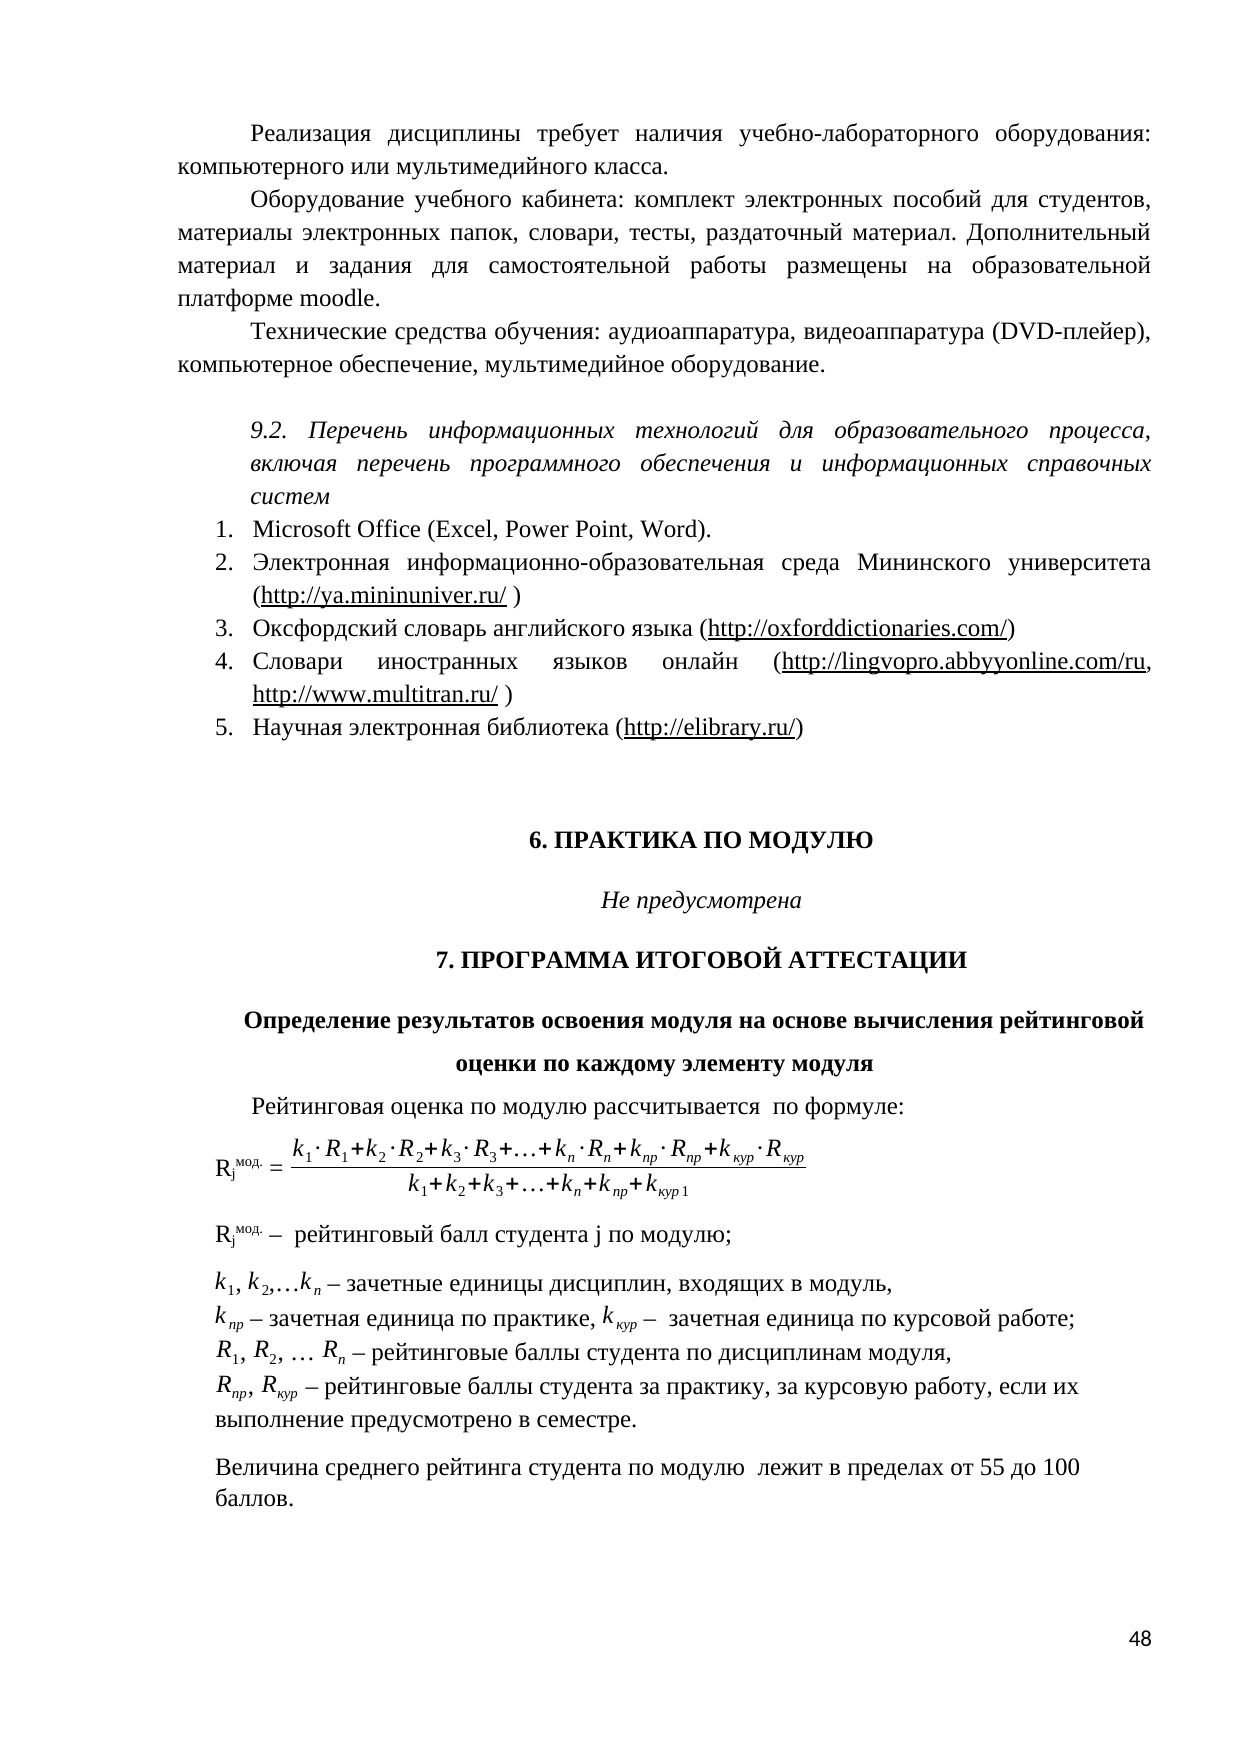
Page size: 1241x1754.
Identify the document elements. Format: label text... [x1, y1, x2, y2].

text Rjмод. – рейтинговый балл студента j по модулю; [215, 1219, 1152, 1248]
list Электронная информационно-образовательная среда Мининского университета (http://ya.mininuniver.ru/ ) [215, 547, 1152, 609]
text , , … – рейтинговые баллы студента по дисциплинам модуля, [215, 1336, 1152, 1368]
text 9.2. Перечень информационных технологий для образовательного процесса, включая перечень программного обеспечения и информационных справочных систем [250, 415, 1152, 510]
text Технические средства обучения: аудиоаппаратура, видеоаппаратура (DVD-плейер), компьютерное обеспечение, мультимедийное оборудование. [177, 316, 1152, 378]
text Не предусмотрена [177, 885, 1152, 914]
text , ,… – зачетные единицы дисциплин, входящих в модуль, [215, 1267, 1152, 1299]
text 7. ПРОГРАММА ИТОГОВОЙ АТТЕСТАЦИИ [177, 945, 1152, 974]
list Научная электронная библиотека (http://elibrary.ru/) [215, 712, 1152, 741]
text Реализация дисциплины требует наличия учебно-лабораторного оборудования: компьютерного или мультимедийного класса. [177, 118, 1152, 180]
text Определение результатов освоения модуля на основе вычисления рейтинговой оценки по каждому элементу модуля [177, 1005, 1152, 1077]
text , – рейтинговые баллы студента за практику, за курсовую работу, если их выполнение предусмотрено в семестре. [215, 1370, 1152, 1433]
list Microsoft Office (Excel, Power Point, Word). [215, 514, 1152, 543]
text Rjмод. = [215, 1134, 1152, 1201]
list Словари иностранных языков онлайн (http://lingvopro.abbyyonline.com/ru, http://www.multitran.ru/ ) [215, 646, 1152, 708]
text Оборудование учебного кабинета: комплект электронных пособий для студентов, материалы электронных папок, словари, тесты, раздаточный материал. Дополнительный материал и задания для самостоятельной работы размещены на образовательной платформе moodle. [177, 184, 1152, 312]
list Оксфордский словарь английского языка (http://oxforddictionaries.com/) [215, 613, 1152, 642]
text – зачетная единица по практике, – зачетная единица по курсовой работе; [215, 1301, 1152, 1333]
text Величина среднего рейтинга студента по модулю лежит в пределах от 55 до 100 баллов. [215, 1452, 1152, 1512]
text Рейтинговая оценка по модулю рассчитывается по формуле: [177, 1091, 1152, 1120]
text 6. ПРАКТИКА ПО МОДУЛЮ [177, 825, 1152, 854]
